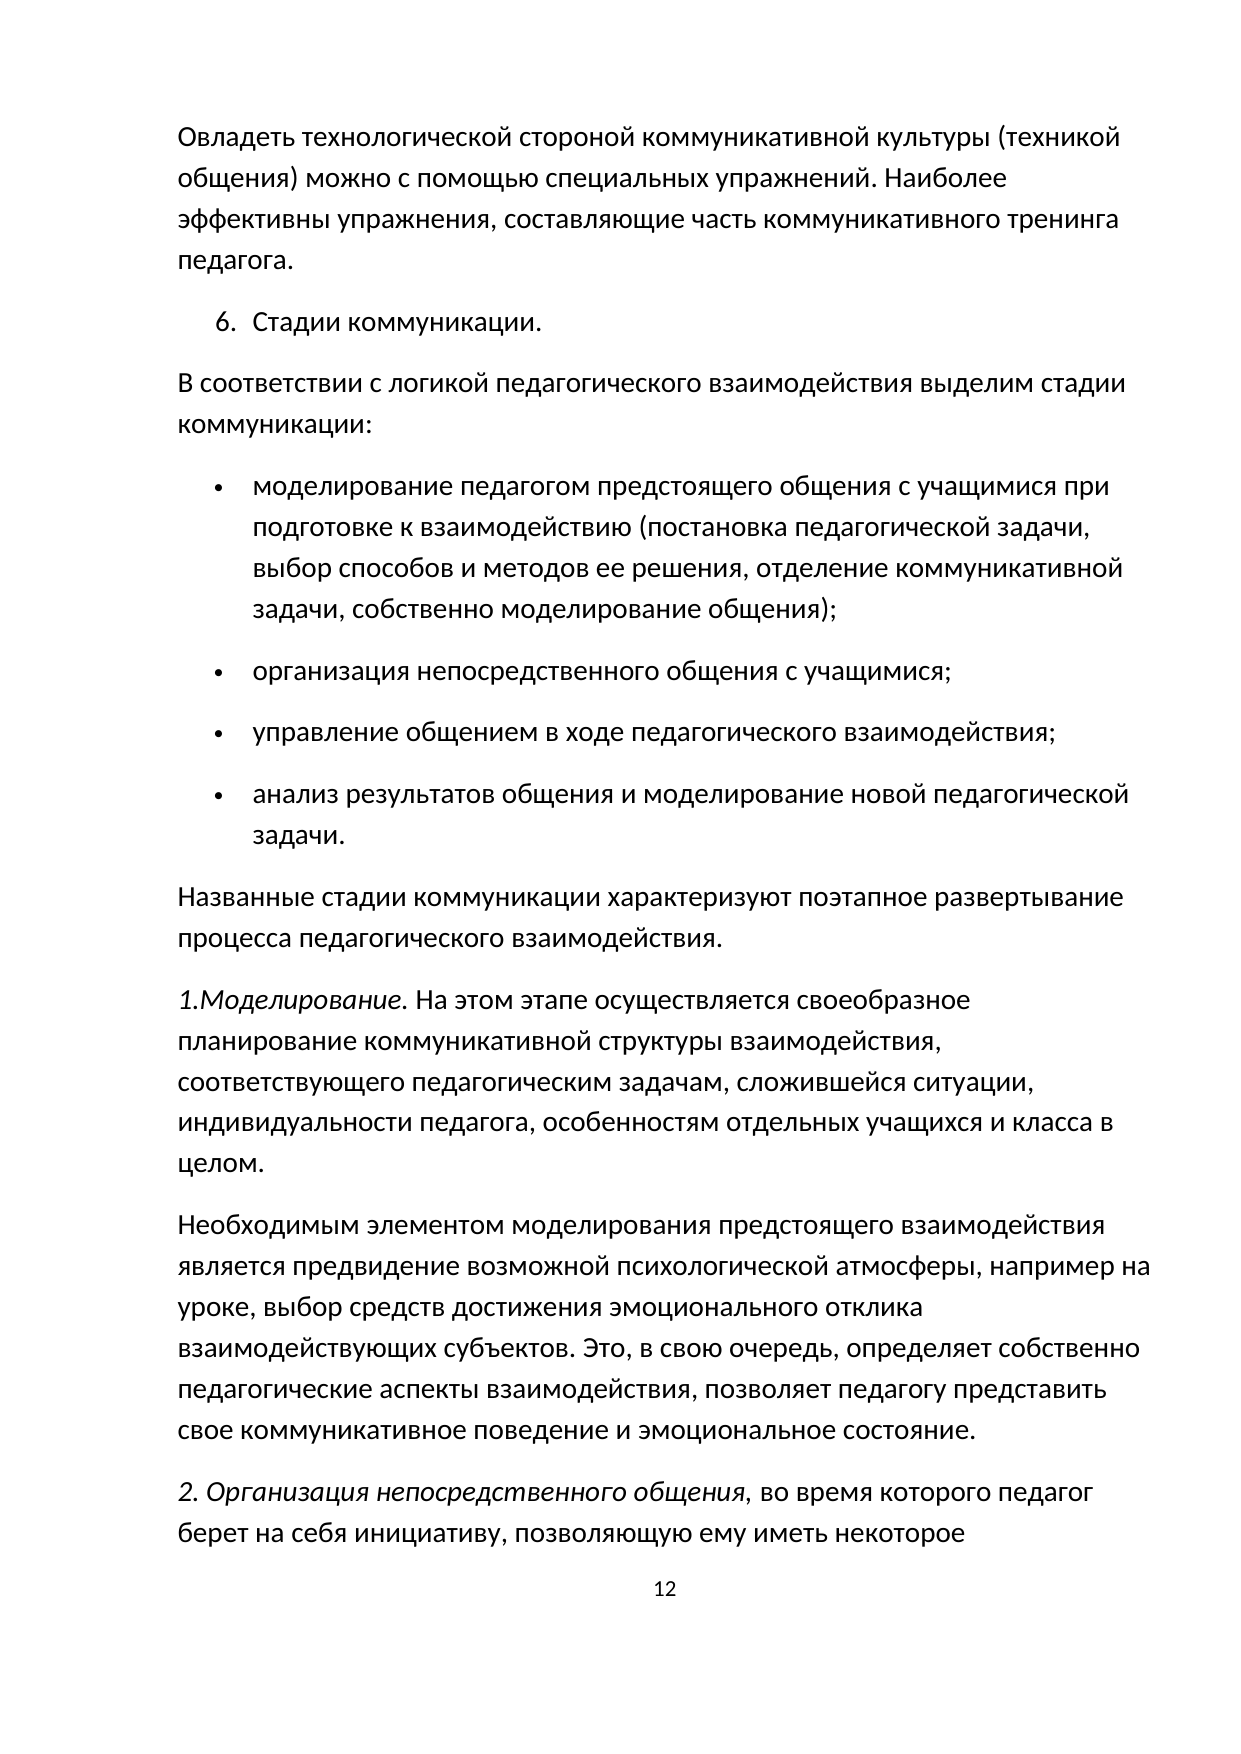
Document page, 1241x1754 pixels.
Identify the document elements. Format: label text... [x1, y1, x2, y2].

list Стадии коммуникации. [215, 303, 1152, 338]
text В соответствии с логикой педагогического взаимодействия выделим стадии коммуникации: [177, 364, 1152, 441]
list моделирование педагогом предстоящего общения с учащимися при подготовке к взаимодействию (постановка педагогической задачи, выбор способов и методов ее решения, отделение коммуникативной задачи, собственно моделирование общения); [215, 467, 1152, 626]
list анализ результатов общения и моделирование новой педагогической задачи. [215, 775, 1152, 852]
list управление общением в ходе педагогического взаимодействия; [215, 713, 1152, 749]
text 1.Моделирование. На этом этапе осуществляется своеобразное планирование коммуникативной структуры взаимодействия, соответствующего педагогическим задачам, сложившейся ситуации, индивидуальности педагога, особенностям отдельных учащихся и класса в целом. [177, 981, 1152, 1180]
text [177, 1473, 1152, 1549]
text Названные стадии коммуникации характеризуют поэтапное развертывание процесса педагогического взаимодействия. [177, 878, 1152, 954]
text Необходимым элементом моделирования предстоящего взаимодействия является предвидение возможной психологической атмосферы, например на уроке, выбор средств достижения эмоционального отклика взаимодействующих субъектов. Это, в свою очередь, определяет собственно педагогические аспекты взаимодействия, позволяет педагогу представить свое коммуникативное поведение и эмоциональное состояние. [177, 1206, 1152, 1447]
text Овладеть технологической стороной коммуникативной культуры (техникой общения) можно с помощью специальных упражнений. Наиболее эффективны упражнения, составляющие часть коммуникативного тренинга педагога. [177, 118, 1152, 277]
list организация непосредственного общения с учащимися; [215, 652, 1152, 687]
